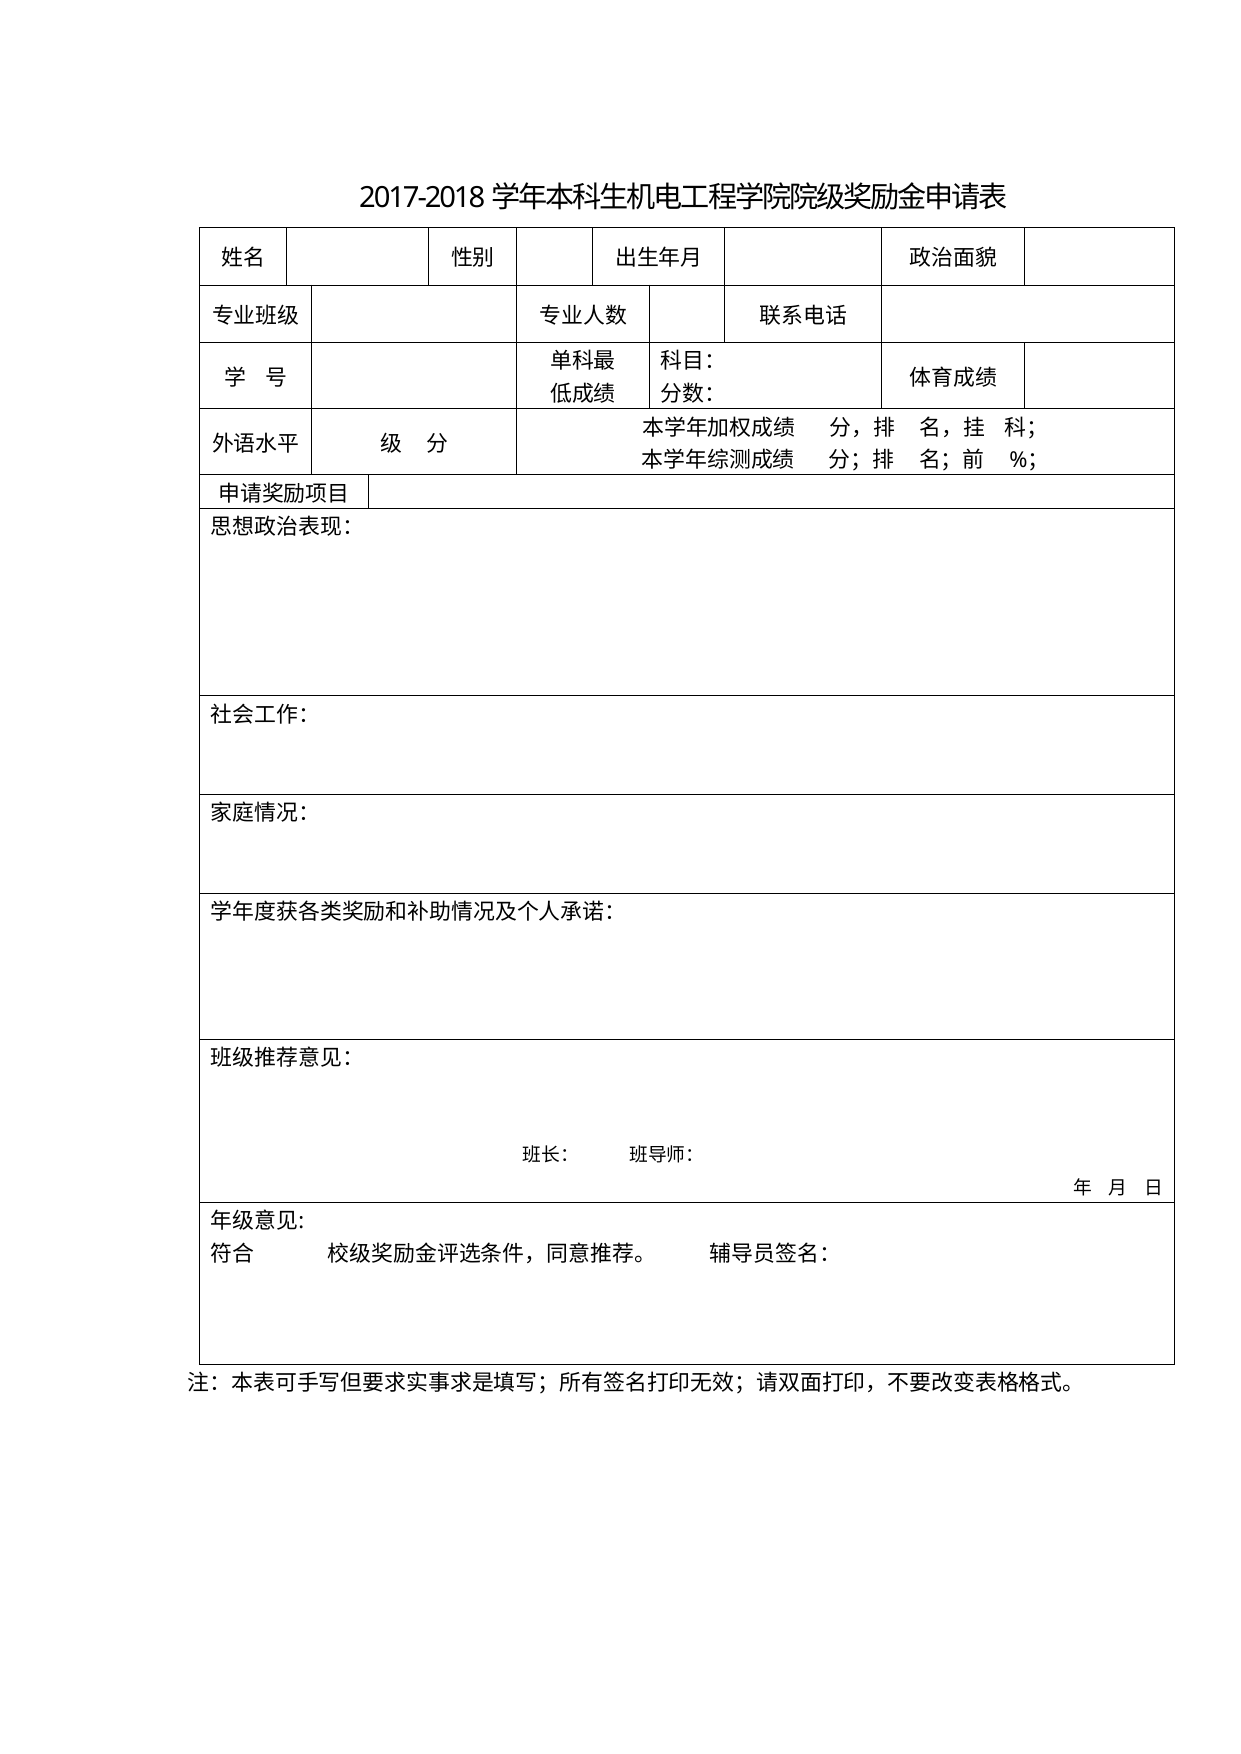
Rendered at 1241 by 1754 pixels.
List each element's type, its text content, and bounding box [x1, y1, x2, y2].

table_cell 本学年加权成绩 分，排 名，挂 科； 本学年综测成绩 分；排 名；前 %； [517, 409, 1174, 474]
table_cell 家庭情况： [200, 795, 1174, 892]
text 2017-2018学年本科生机电工程学院院级奖励金申请表 [187, 162, 1181, 227]
table_cell 科目： 分数： [650, 343, 881, 408]
table_cell 专业班级 [200, 286, 311, 342]
table_cell [312, 286, 516, 342]
table_cell 体育成绩 [882, 343, 1024, 408]
table_cell 班级推荐意见： 班长： 班导师： 年 月 日 [200, 1040, 1174, 1202]
table_cell 外语水平 [200, 409, 311, 474]
table_header [287, 228, 428, 284]
table_cell 专业人数 [517, 286, 649, 342]
table_cell 学 号 [200, 343, 311, 408]
table_cell [312, 343, 516, 408]
table_cell 社会工作： [200, 696, 1174, 794]
table_header 姓名 [200, 228, 286, 284]
table_cell 申请奖励项目 [200, 475, 368, 508]
table_cell 年级意见: 符合 校级奖励金评选条件，同意推荐。 辅导员签名： [200, 1203, 1174, 1363]
table_header 政治面貌 [882, 228, 1024, 284]
table_cell 单科最 低成绩 [517, 343, 649, 408]
table_header [517, 228, 592, 284]
table_cell [369, 475, 1174, 508]
table_cell 联系电话 [725, 286, 881, 342]
table_cell 级 分 [312, 409, 516, 474]
table_header [1025, 228, 1174, 284]
text 注：本表可手写但要求实事求是填写；所有签名打印无效；请双面打印，不要改变表格格式。 [187, 1364, 1181, 1397]
table_header [725, 228, 881, 284]
table_cell [650, 286, 724, 342]
table_cell [882, 286, 1174, 342]
table_cell 学年度获各类奖励和补助情况及个人承诺： [200, 894, 1174, 1039]
table_header 性别 [429, 228, 516, 284]
table_cell 思想政治表现： [200, 509, 1174, 695]
table_cell [1025, 343, 1174, 408]
table_header 出生年月 [593, 228, 724, 284]
